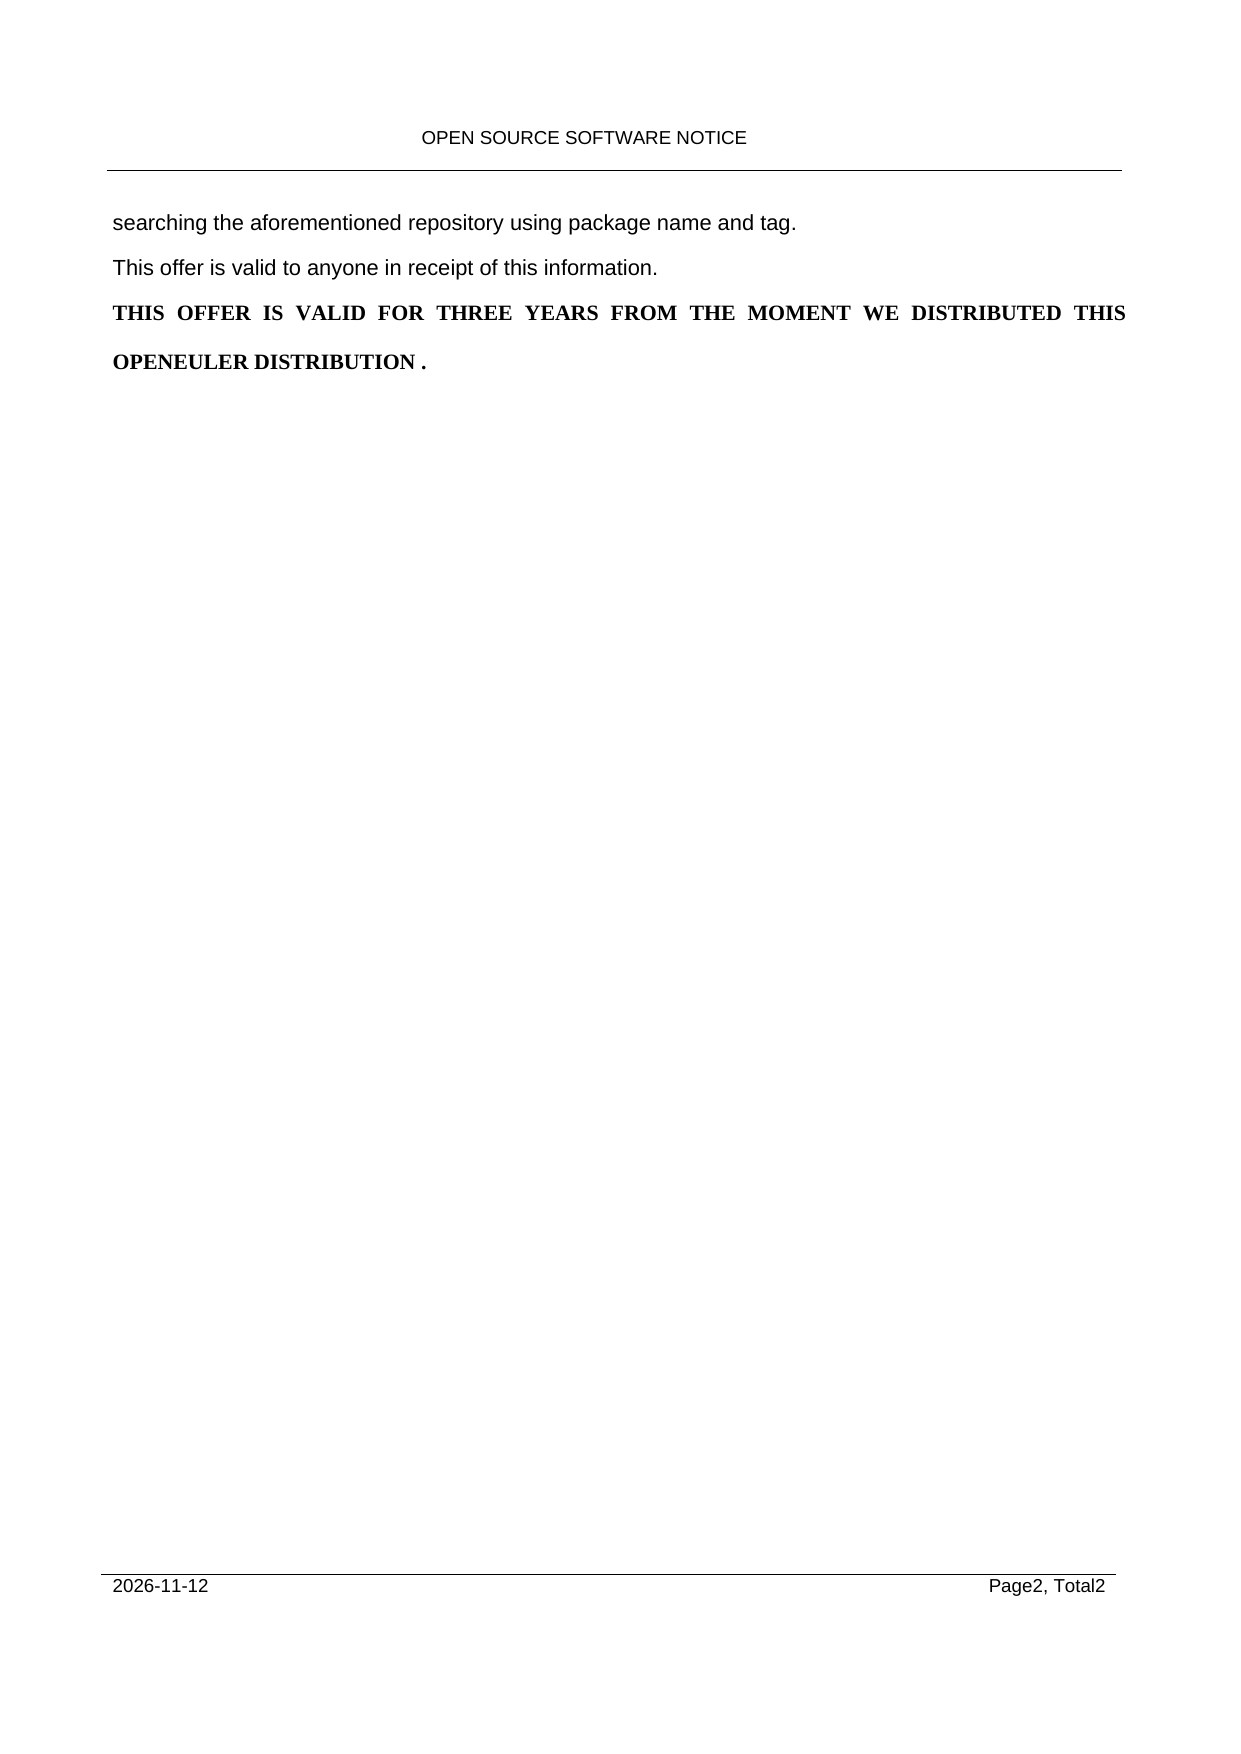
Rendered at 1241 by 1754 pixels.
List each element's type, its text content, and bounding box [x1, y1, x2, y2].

text This offer is valid to anyone in receipt of this information. [112, 251, 1128, 284]
text THIS OFFER IS VALID FOR THREE YEARS FROM THE MOMENT WE DISTRIBUTED THIS OPENEULER DISTRIBUTION . [112, 297, 1128, 378]
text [112, 206, 1128, 239]
